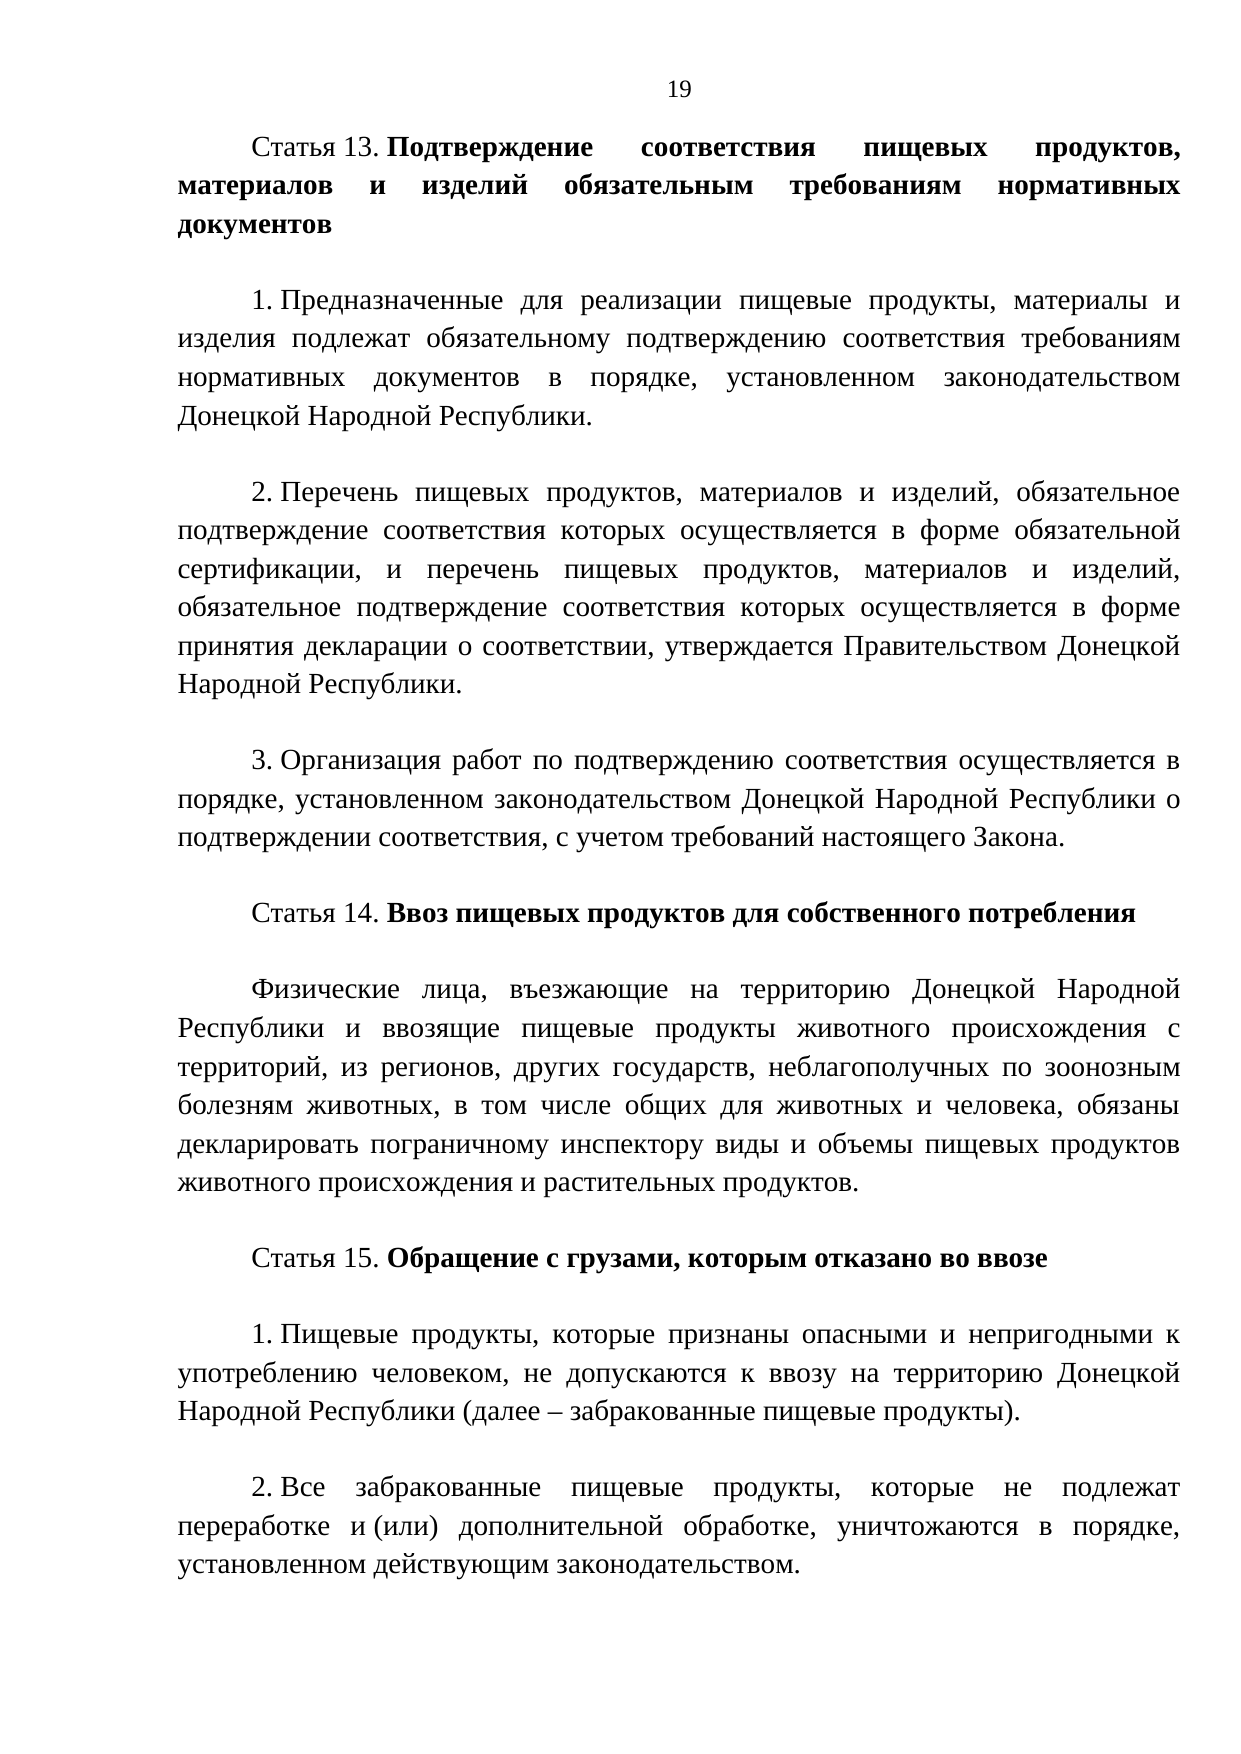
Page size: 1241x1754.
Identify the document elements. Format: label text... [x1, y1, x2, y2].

text Статья 15. Обращение с грузами, которым отказано во ввозе [177, 1240, 1181, 1274]
text 3. Организация работ по подтверждению соответствия осуществляется в порядке, установленном законодательством Донецкой Народной Республики о подтверждении соответствия, с учетом требований настоящего Закона. [177, 742, 1181, 853]
text 1. Пищевые продукты, которые признаны опасными и непригодными к употреблению человеком, не допускаются к ввозу на территорию Донецкой Народной Республики (далее – забракованные пищевые продукты). [177, 1316, 1181, 1427]
text Статья 14. Ввоз пищевых продуктов для собственного потребления [177, 896, 1181, 929]
text Статья 13. Подтверждение соответствия пищевых продуктов, материалов и изделий обязательным требованиям нормативных документов [177, 129, 1181, 239]
text 2. Перечень пищевых продуктов, материалов и изделий, обязательное подтверждение соответствия которых осуществляется в форме обязательной сертификации, и перечень пищевых продуктов, материалов и изделий, обязательное подтверждение соответствия которых осуществляется в форме принятия декларации о соответствии, утверждается Правительством Донецкой Народной Республики. [177, 474, 1181, 700]
text 1. Предназначенные для реализации пищевые продукты, материалы и изделия подлежат обязательному подтверждению соответствия требованиям нормативных документов в порядке, установленном законодательством Донецкой Народной Республики. [177, 282, 1181, 431]
text 2. Все забракованные пищевые продукты, которые не подлежат переработке и (или) дополнительной обработке, уничтожаются в порядке, установленном действующим законодательством. [177, 1469, 1181, 1580]
text Физические лица, въезжающие на территорию Донецкой Народной Республики и ввозящие пищевые продукты животного происхождения с территорий, из регионов, других государств, неблагополучных по зоонозным болезням животных, в том числе общих для животных и человека, обязаны декларировать пограничному инспектору виды и объемы пищевых продуктов животного происхождения и растительных продуктов. [177, 972, 1181, 1198]
